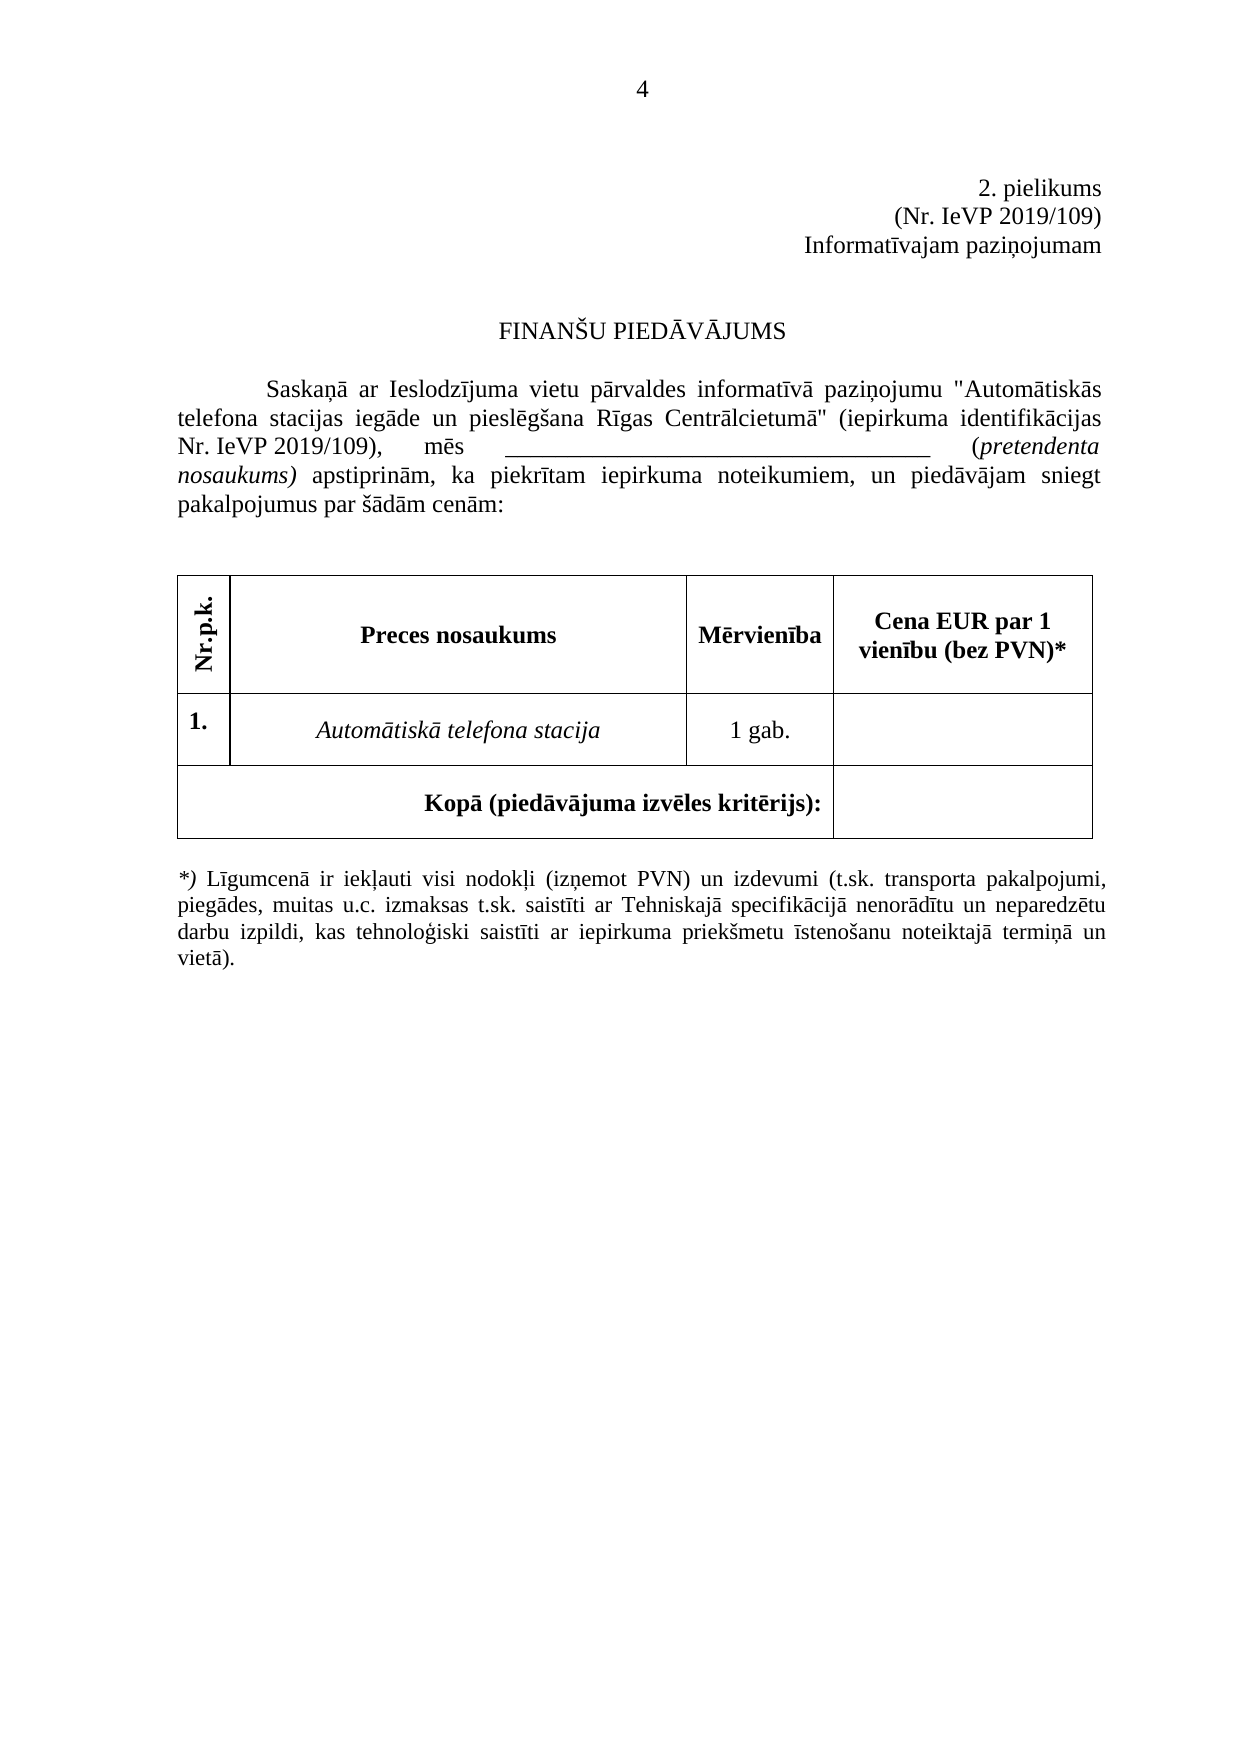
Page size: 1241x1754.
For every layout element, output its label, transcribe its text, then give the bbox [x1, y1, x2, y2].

text FINANŠU PIEDĀVĀJUMS [177, 316, 1107, 345]
table_cell [834, 694, 1092, 765]
table_cell [834, 766, 1092, 838]
text Saskaņā ar Ieslodzījuma vietu pārvaldes informatīvā paziņojumu "Automātiskās telefona stacijas iegāde un pieslēgšana Rīgas Centrālcietumā'' (iepirkuma identifikācijas Nr. IeVP 2019/109), mēs __________________________________ (pretendenta nosaukums) apstiprinām, ka piekrītam iepirkuma noteikumiem, un piedāvājam sniegt pakalpojumus par šādām cenām: [177, 374, 1102, 518]
text *) Līgumcenā ir iekļauti visi nodokļi (izņemot PVN) un izdevumi (t.sk. transporta pakalpojumi, piegādes, muitas u.c. izmaksas t.sk. saistīti ar Tehniskajā specifikācijā nenorādītu un neparedzētu darbu izpildi, kas tehnoloģiski saistīti ar iepirkuma priekšmetu īstenošanu noteiktajā termiņā un vietā). [177, 865, 1107, 970]
table_cell 1 gab. [687, 694, 833, 765]
table_cell [178, 694, 229, 765]
table_cell Automātiskā telefona stacija [231, 694, 686, 765]
text (Nr. IeVP 2019/109) [177, 201, 1102, 230]
table_header Mērvienība [687, 576, 833, 693]
text 2. pielikums [177, 173, 1102, 201]
text Informatīvajam paziņojumam [177, 230, 1102, 259]
table_header Cena EUR par 1 vienību (bez PVN)* [834, 576, 1092, 693]
table_cell Kopā (piedāvājuma izvēles kritērijs): [178, 766, 833, 838]
table_header Preces nosaukums [231, 576, 686, 693]
table_header Nr.p.k. [178, 576, 229, 693]
